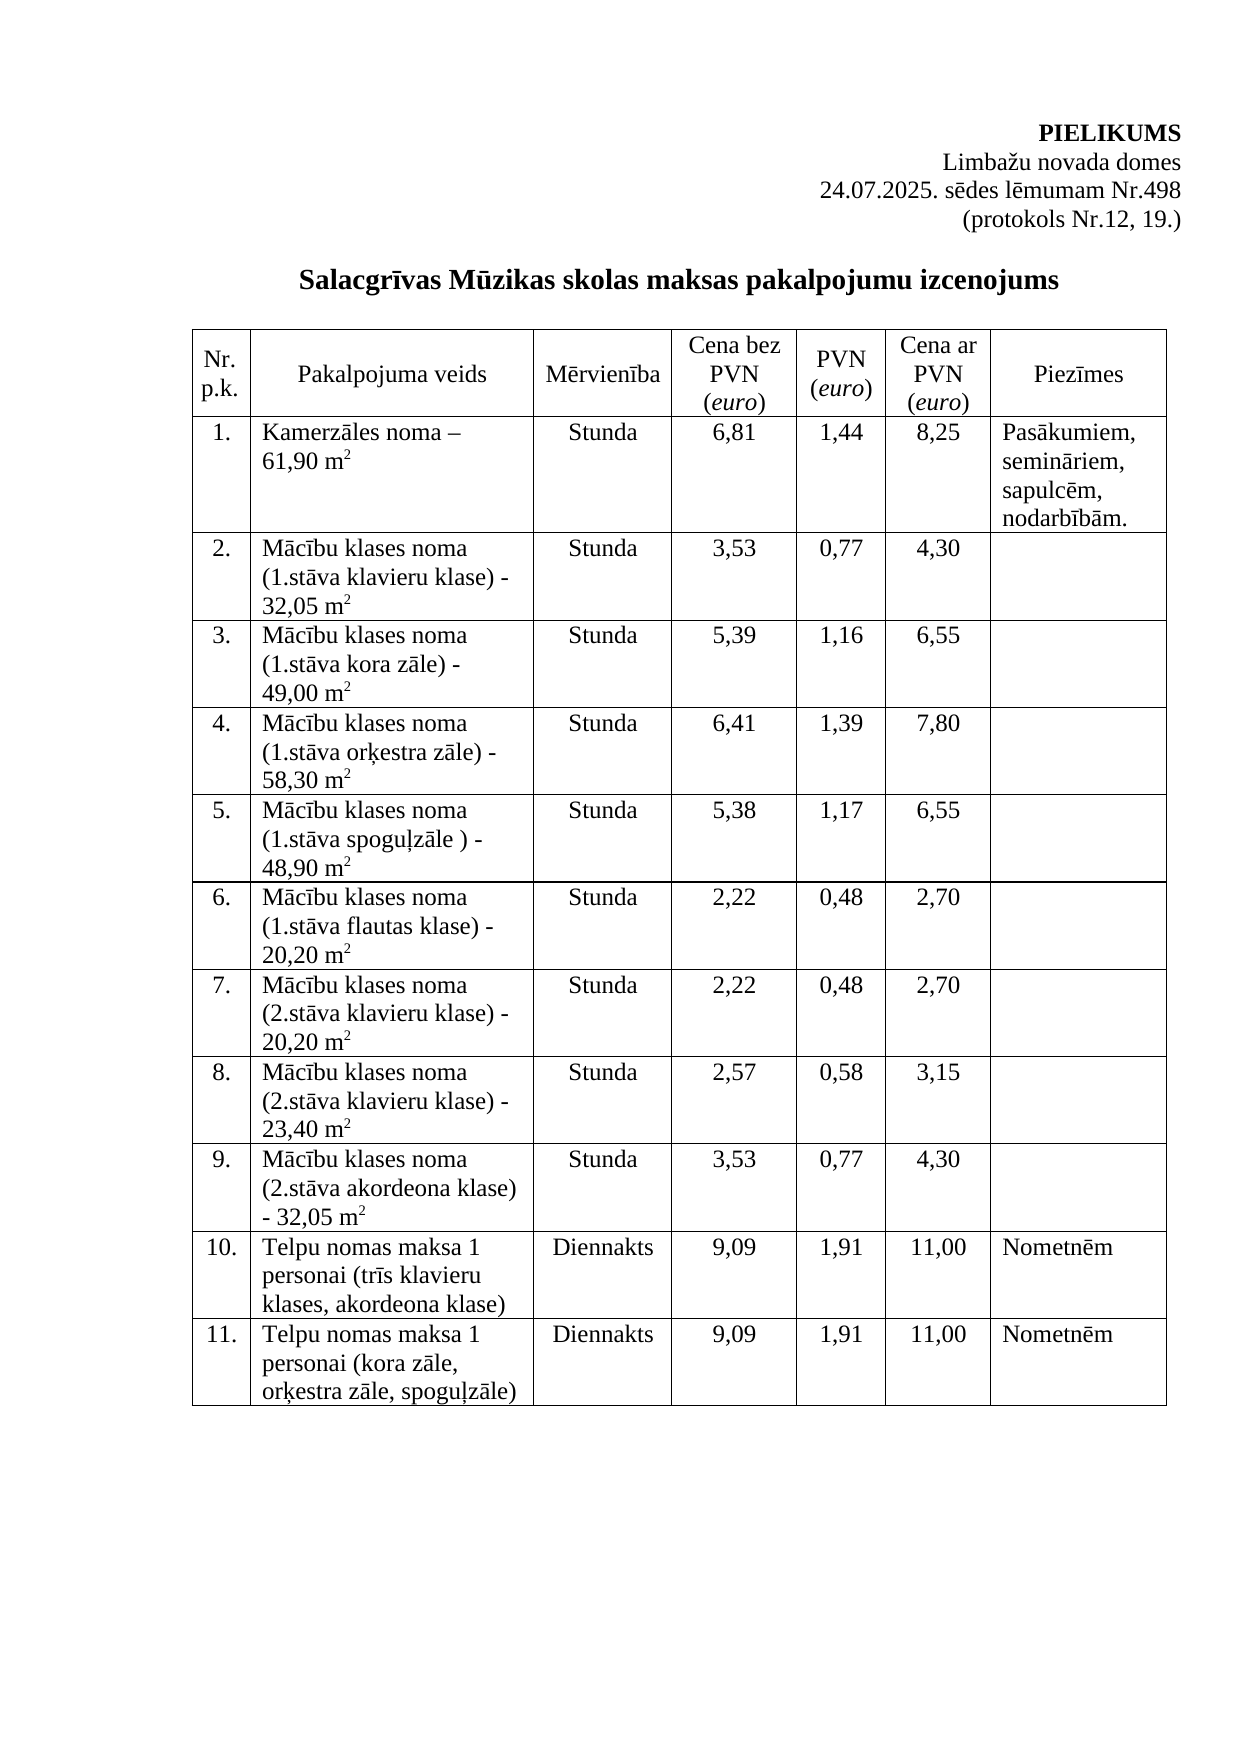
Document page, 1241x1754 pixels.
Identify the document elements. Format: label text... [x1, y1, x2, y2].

table_cell Pasākumiem, semināriem, sapulcēm, nodarbībām. [991, 417, 1166, 532]
table_cell [991, 533, 1166, 619]
table_cell 2,22 [672, 883, 796, 969]
table_cell 9,09 [672, 1232, 796, 1318]
table_cell Stunda [534, 795, 671, 881]
table_cell 3,15 [886, 1057, 990, 1143]
table_cell Diennakts [534, 1319, 671, 1405]
table_cell 7. [193, 970, 250, 1056]
table_cell 1,91 [797, 1232, 885, 1318]
table_cell [991, 621, 1166, 707]
table_cell 1,39 [797, 708, 885, 794]
table_cell Mācību klases noma (1.stāva kora zāle) - 49,00 m2 [251, 621, 533, 707]
table_cell 3,53 [672, 533, 796, 619]
table_cell 0,77 [797, 533, 885, 619]
table_cell Mācību klases noma (2.stāva klavieru klase) - 20,20 m2 [251, 970, 533, 1056]
table_header PVN (euro) [797, 330, 885, 416]
table_header Piezīmes [991, 330, 1166, 416]
table_cell 9,09 [672, 1319, 796, 1405]
table_cell Stunda [534, 708, 671, 794]
table_cell 1,17 [797, 795, 885, 881]
text PIELIKUMS [177, 118, 1181, 147]
table_cell 9. [193, 1144, 250, 1231]
table_cell 0,77 [797, 1144, 885, 1231]
table_cell 6,41 [672, 708, 796, 794]
table_cell Mācību klases noma (2.stāva akordeona klase) - 32,05 m2 [251, 1144, 533, 1231]
table_cell 6,55 [886, 621, 990, 707]
table_header Cena ar PVN (euro) [886, 330, 990, 416]
table_header Cena bez PVN (euro) [672, 330, 796, 416]
table_cell [991, 883, 1166, 969]
table_cell Stunda [534, 970, 671, 1056]
table_cell 5. [193, 795, 250, 881]
table_header Mērvienība [534, 330, 671, 416]
table_cell 1,16 [797, 621, 885, 707]
table_cell 2,70 [886, 970, 990, 1056]
table_cell 1. [193, 417, 250, 532]
table_cell Kamerzāles noma – 61,90 m2 [251, 417, 533, 532]
text Salacgrīvas Mūzikas skolas maksas pakalpojumu izcenojums [177, 262, 1181, 295]
table_cell [991, 795, 1166, 881]
table_cell [991, 970, 1166, 1056]
table_cell 2. [193, 533, 250, 619]
table_cell Stunda [534, 621, 671, 707]
table_cell 2,22 [672, 970, 796, 1056]
table_cell Nometnēm [991, 1232, 1166, 1318]
table_cell 6,81 [672, 417, 796, 532]
table_header Pakalpojuma veids [251, 330, 533, 416]
table_cell Mācību klases noma (1.stāva klavieru klase) - 32,05 m2 [251, 533, 533, 619]
table_cell Stunda [534, 417, 671, 532]
table_cell Mācību klases noma (2.stāva klavieru klase) - 23,40 m2 [251, 1057, 533, 1143]
text (protokols Nr.12, 19.) [177, 204, 1181, 233]
table_cell 2,70 [886, 883, 990, 969]
table_cell 3. [193, 621, 250, 707]
table_cell 4,30 [886, 1144, 990, 1231]
table_cell [991, 1057, 1166, 1143]
table_cell 3,53 [672, 1144, 796, 1231]
table_cell 11,00 [886, 1232, 990, 1318]
table_cell 1,44 [797, 417, 885, 532]
table_cell 5,38 [672, 795, 796, 881]
table_cell Stunda [534, 1057, 671, 1143]
table_cell Stunda [534, 533, 671, 619]
table_cell Stunda [534, 1144, 671, 1231]
table_cell 4. [193, 708, 250, 794]
text 24.07.2025. sēdes lēmumam Nr.498 [177, 176, 1181, 204]
table_cell Diennakts [534, 1232, 671, 1318]
table_cell 5,39 [672, 621, 796, 707]
table_cell Mācību klases noma (1.stāva spoguļzāle ) - 48,90 m2 [251, 795, 533, 881]
table_cell Mācību klases noma (1.stāva orķestra zāle) - 58,30 m2 [251, 708, 533, 794]
table_cell Mācību klases noma (1.stāva flautas klase) - 20,20 m2 [251, 883, 533, 969]
table_cell 6,55 [886, 795, 990, 881]
table_cell Nometnēm [991, 1319, 1166, 1405]
table_cell [991, 1144, 1166, 1231]
table_cell 0,58 [797, 1057, 885, 1143]
text Limbažu novada domes [177, 147, 1181, 176]
table_cell 11. [193, 1319, 250, 1405]
table_cell 11,00 [886, 1319, 990, 1405]
table_cell Telpu nomas maksa 1 personai (kora zāle, orķestra zāle, spoguļzāle) [251, 1319, 533, 1405]
table_cell 0,48 [797, 883, 885, 969]
table_header Nr. p.k. [193, 330, 250, 416]
table_cell 2,57 [672, 1057, 796, 1143]
table_cell Stunda [534, 883, 671, 969]
table_cell Telpu nomas maksa 1 personai (trīs klavieru klases, akordeona klase) [251, 1232, 533, 1318]
table_cell 6. [193, 883, 250, 969]
table_cell [991, 708, 1166, 794]
table_cell 8,25 [886, 417, 990, 532]
table_cell 0,48 [797, 970, 885, 1056]
table_cell 4,30 [886, 533, 990, 619]
table_cell 10. [193, 1232, 250, 1318]
table_cell 7,80 [886, 708, 990, 794]
table_cell 8. [193, 1057, 250, 1143]
table_cell 1,91 [797, 1319, 885, 1405]
